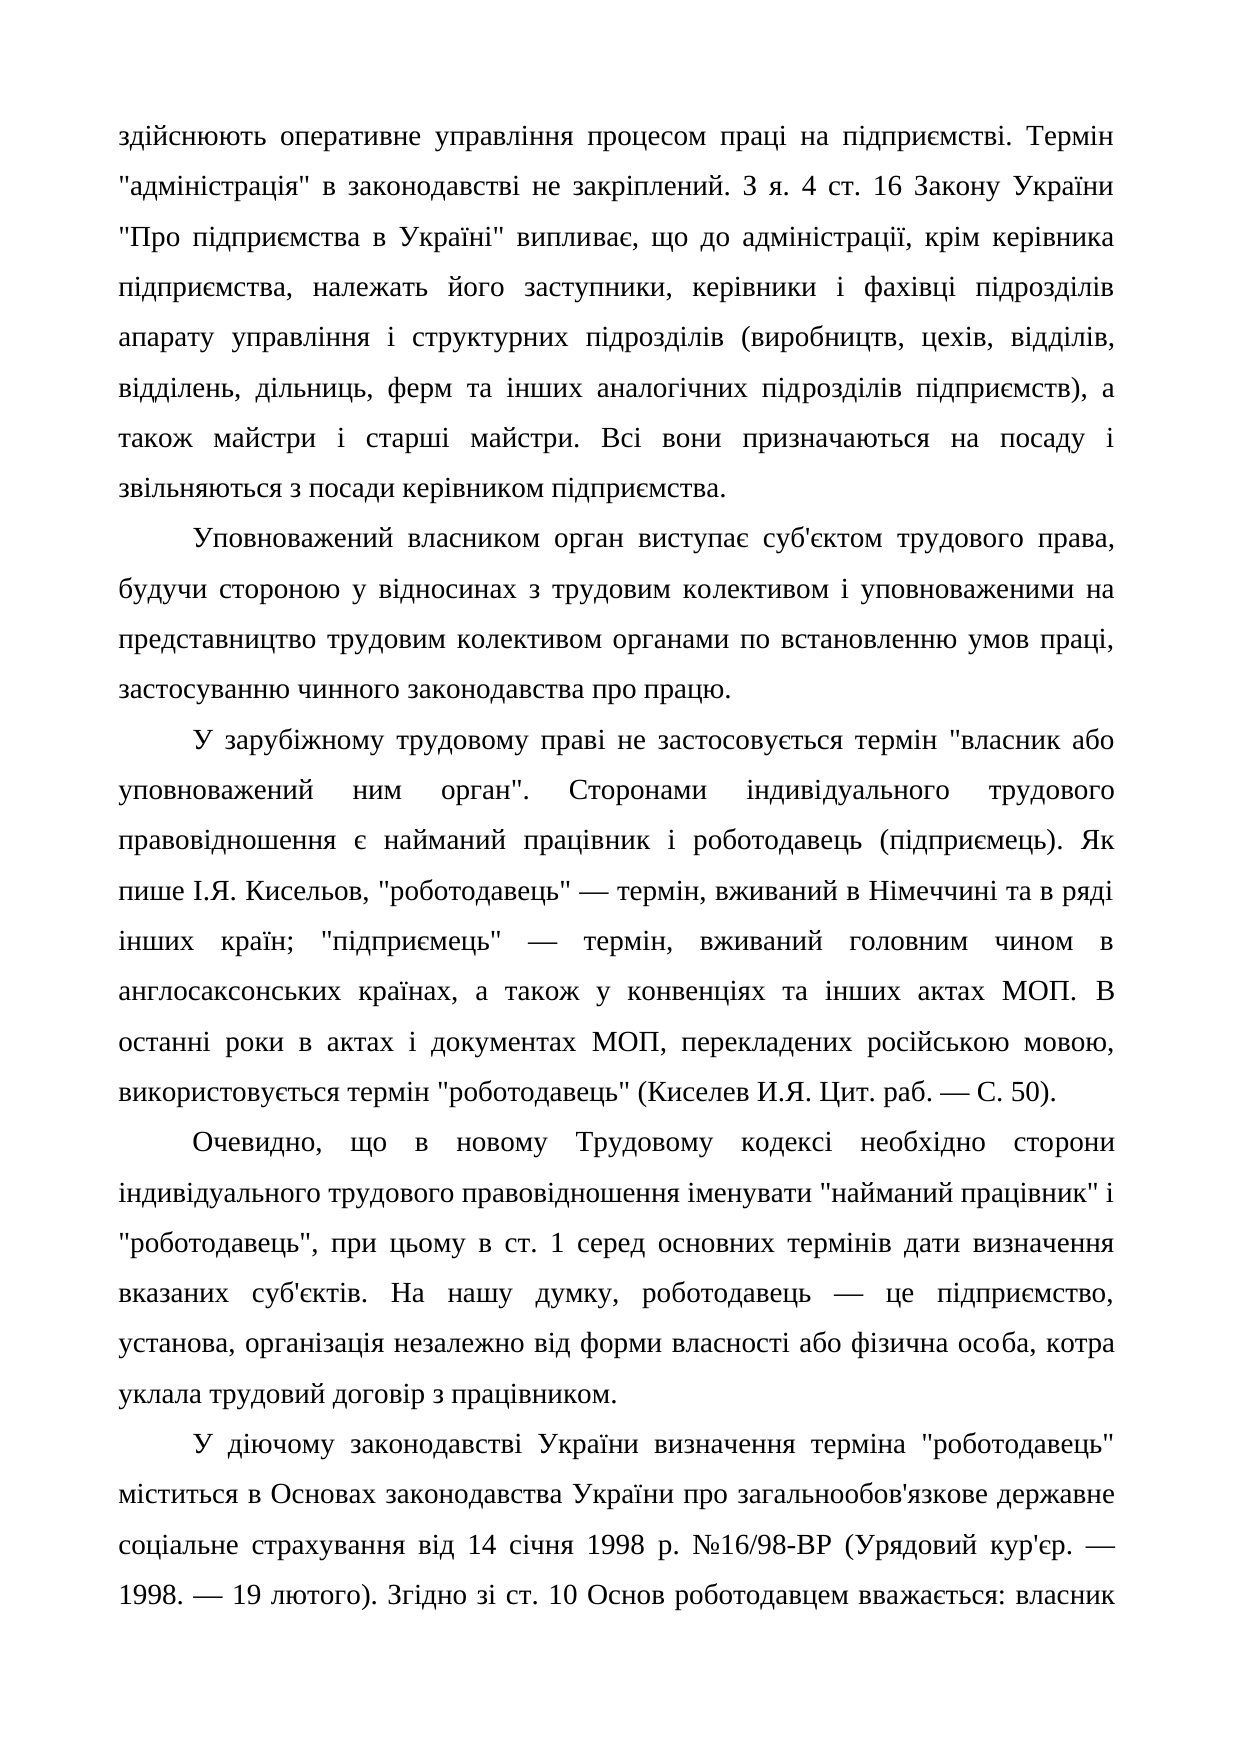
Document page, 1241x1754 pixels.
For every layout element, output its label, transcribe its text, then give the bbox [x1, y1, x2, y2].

text Уповноважений власником орган виступає суб'єктом трудового права, будучи стороною у відносинах з трудовим колективом і уповноваженими на представництво трудовим колективом органами по встановленню умов праці, застосуванню чинного законодавства про працю. [118, 521, 1115, 705]
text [118, 1426, 1115, 1611]
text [118, 118, 1115, 504]
text Очевидно, що в новому Трудовому кодексі необхідно сторони індивідуального трудового правовідношення іменувати "найманий працівник" і "роботодавець", при цьому в ст. 1 серед основних термінів дати визначення вказаних суб'єктів. На нашу думку, роботодавець — це підприємство, установа, організація незалежно від форми власності або фізична особа, котра уклала трудовий договір з працівником. [118, 1124, 1115, 1409]
text У зарубіжному трудовому праві не застосовується термін "власник або уповноважений ним орган". Сторонами індивідуального трудового правовідношення є найманий працівник і роботодавець (підприємець). Як пише І.Я. Кисельов, "роботодавець" — термін, вживаний в Німеччині та в ряді інших країн; "підприємець" — термін, вживаний головним чином в англосаксонських країнах, а також у конвенціях та інших актах МОП. В останні роки в актах і документах МОП, перекладених російською мовою, використовується термін "роботодавець" (Киселев И.Я. Цит. раб. — С. 50). [118, 722, 1115, 1108]
